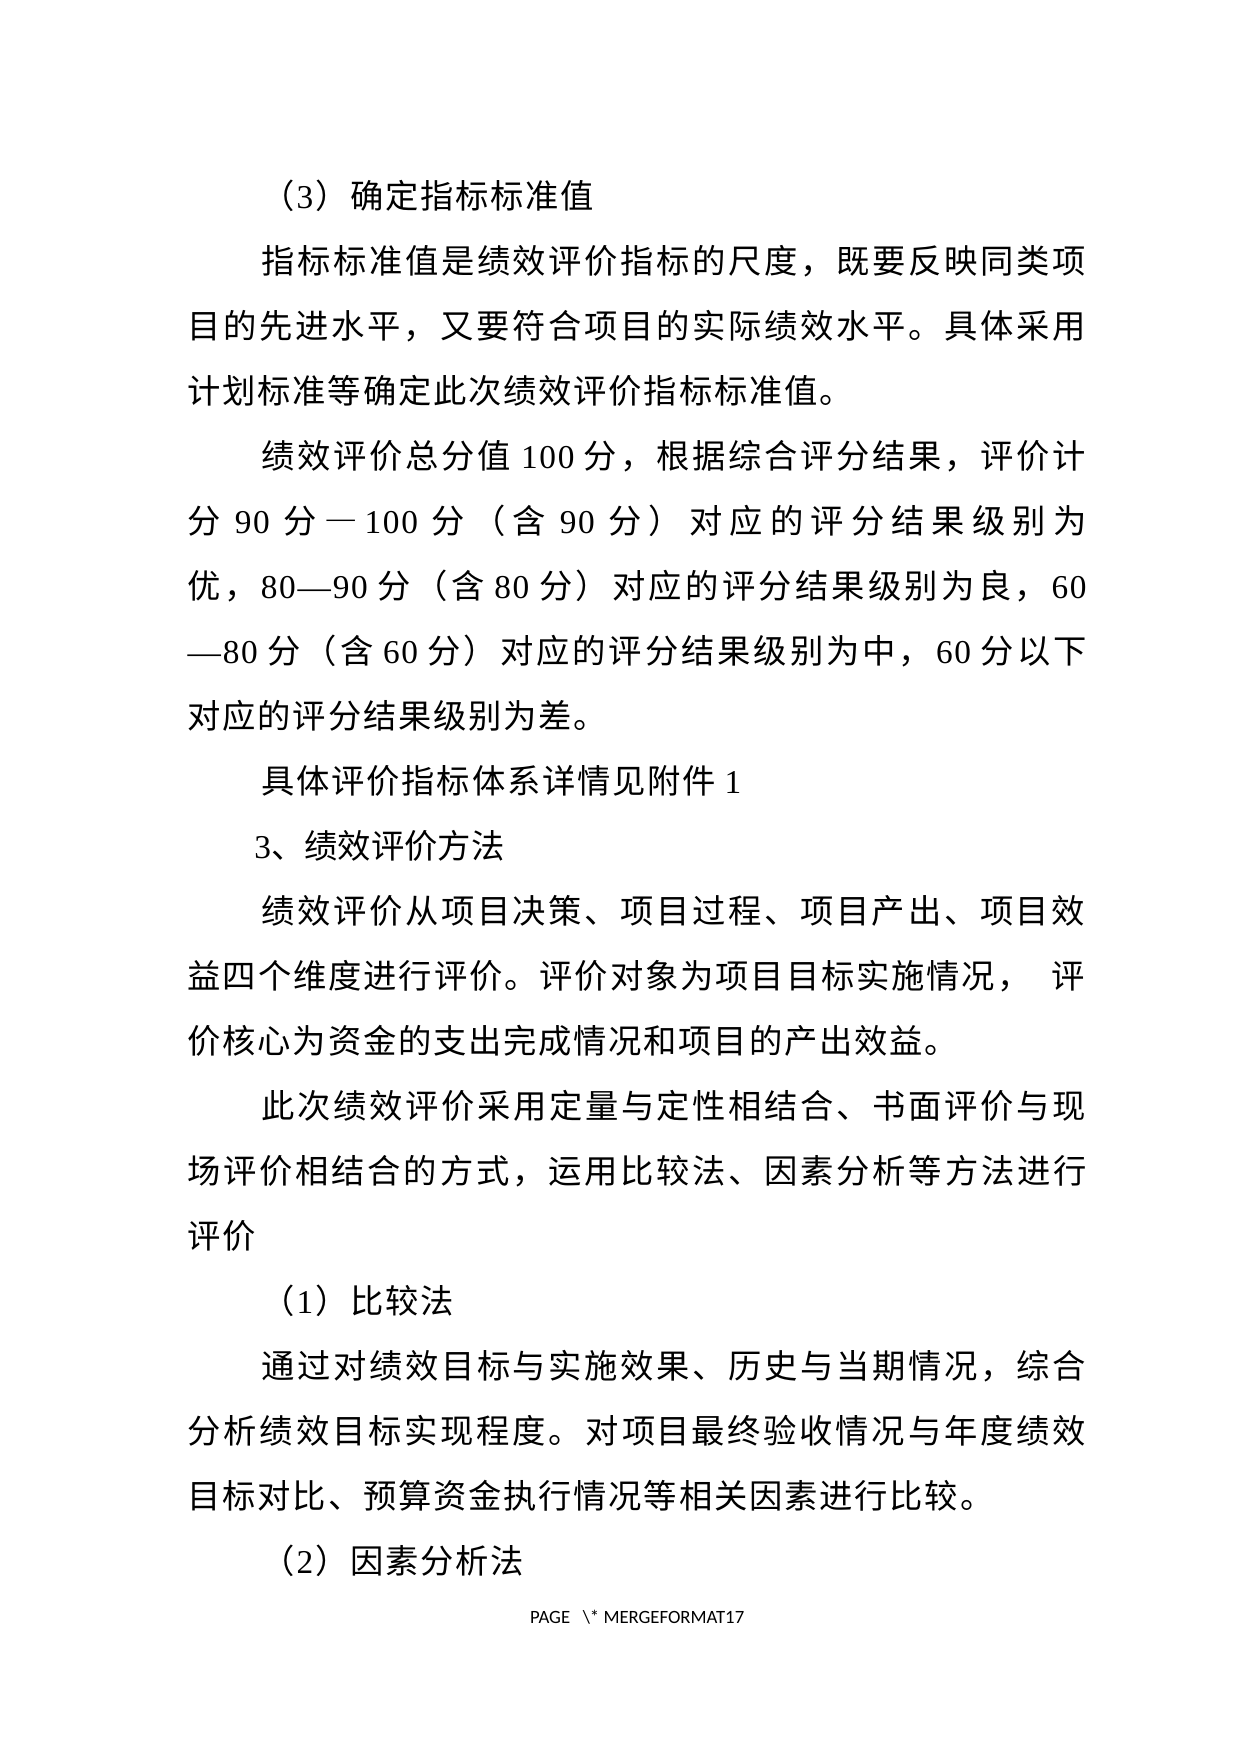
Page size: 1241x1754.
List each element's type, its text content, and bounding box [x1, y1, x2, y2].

title 具体评价指标体系详情见附件1 [187, 747, 1087, 812]
text （3）确定指标标准值 [187, 162, 1087, 227]
text 此次绩效评价采用定量与定性相结合、书面评价与现场评价相结合的方式，运用比较法、因素分析等方法进行评价 [187, 1072, 1087, 1267]
title 3、绩效评价方法 [187, 812, 1087, 877]
text （2）因素分析法 [187, 1527, 1087, 1592]
text 指标标准值是绩效评价指标的尺度，既要反映同类项目的先进水平，又要符合项目的实际绩效水平。具体采用计划标准等确定此次绩效评价指标标准值。 [187, 227, 1087, 422]
text 通过对绩效目标与实施效果、历史与当期情况，综合分析绩效目标实现程度。对项目最终验收情况与年度绩效目标对比、预算资金执行情况等相关因素进行比较。 [187, 1332, 1087, 1527]
text （1）比较法 [187, 1267, 1087, 1332]
text 绩效评价从项目决策、项目过程、项目产出、项目效益四个维度进行评价。评价对象为项目目标实施情况， 评价核心为资金的支出完成情况和项目的产出效益。 [187, 877, 1087, 1072]
title 绩效评价总分值100分，根据综合评分结果，评价计分90分—100分（含90分）对应的评分结果级别为优，80—90分（含80分）对应的评分结果级别为良，60—80分（含60分）对应的评分结果级别为中，60分以下对应的评分结果级别为差。 [187, 422, 1087, 747]
